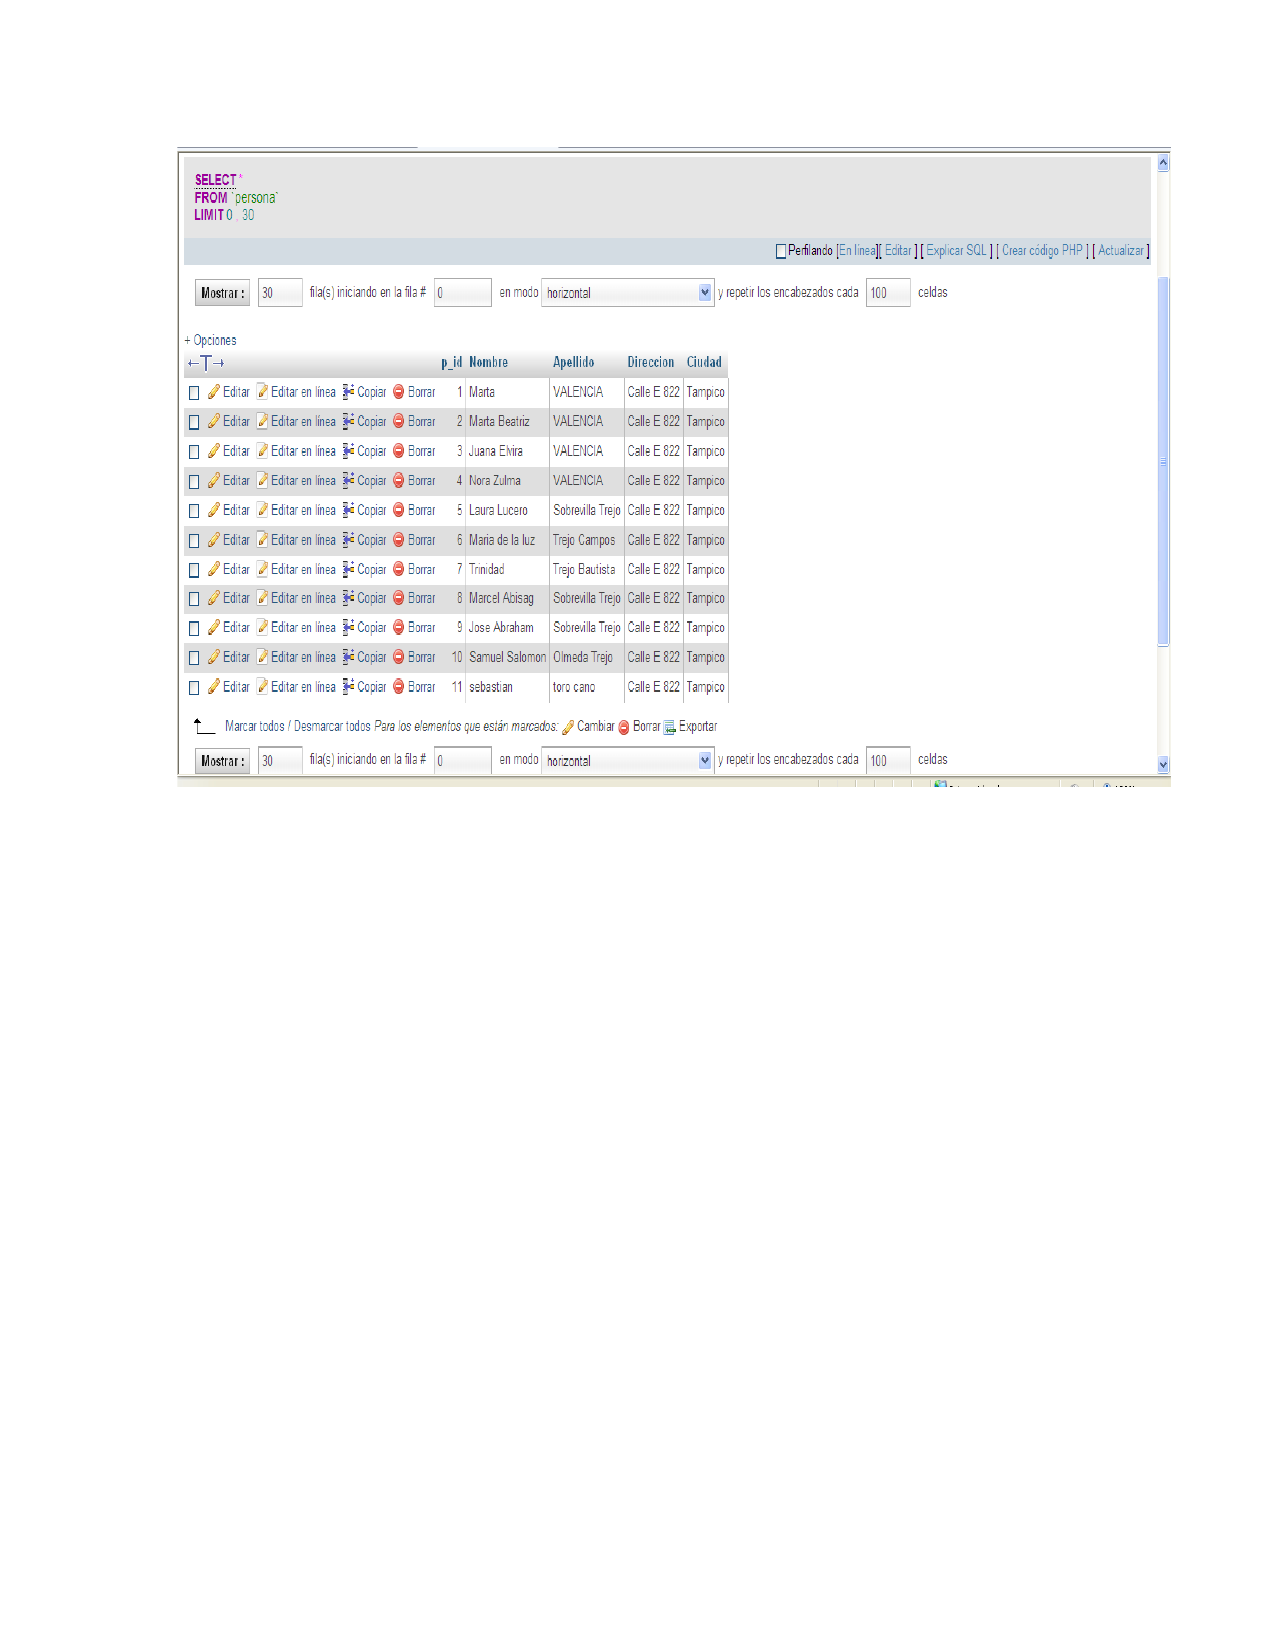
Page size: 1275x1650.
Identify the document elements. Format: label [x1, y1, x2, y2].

picture [177, 147, 1171, 787]
